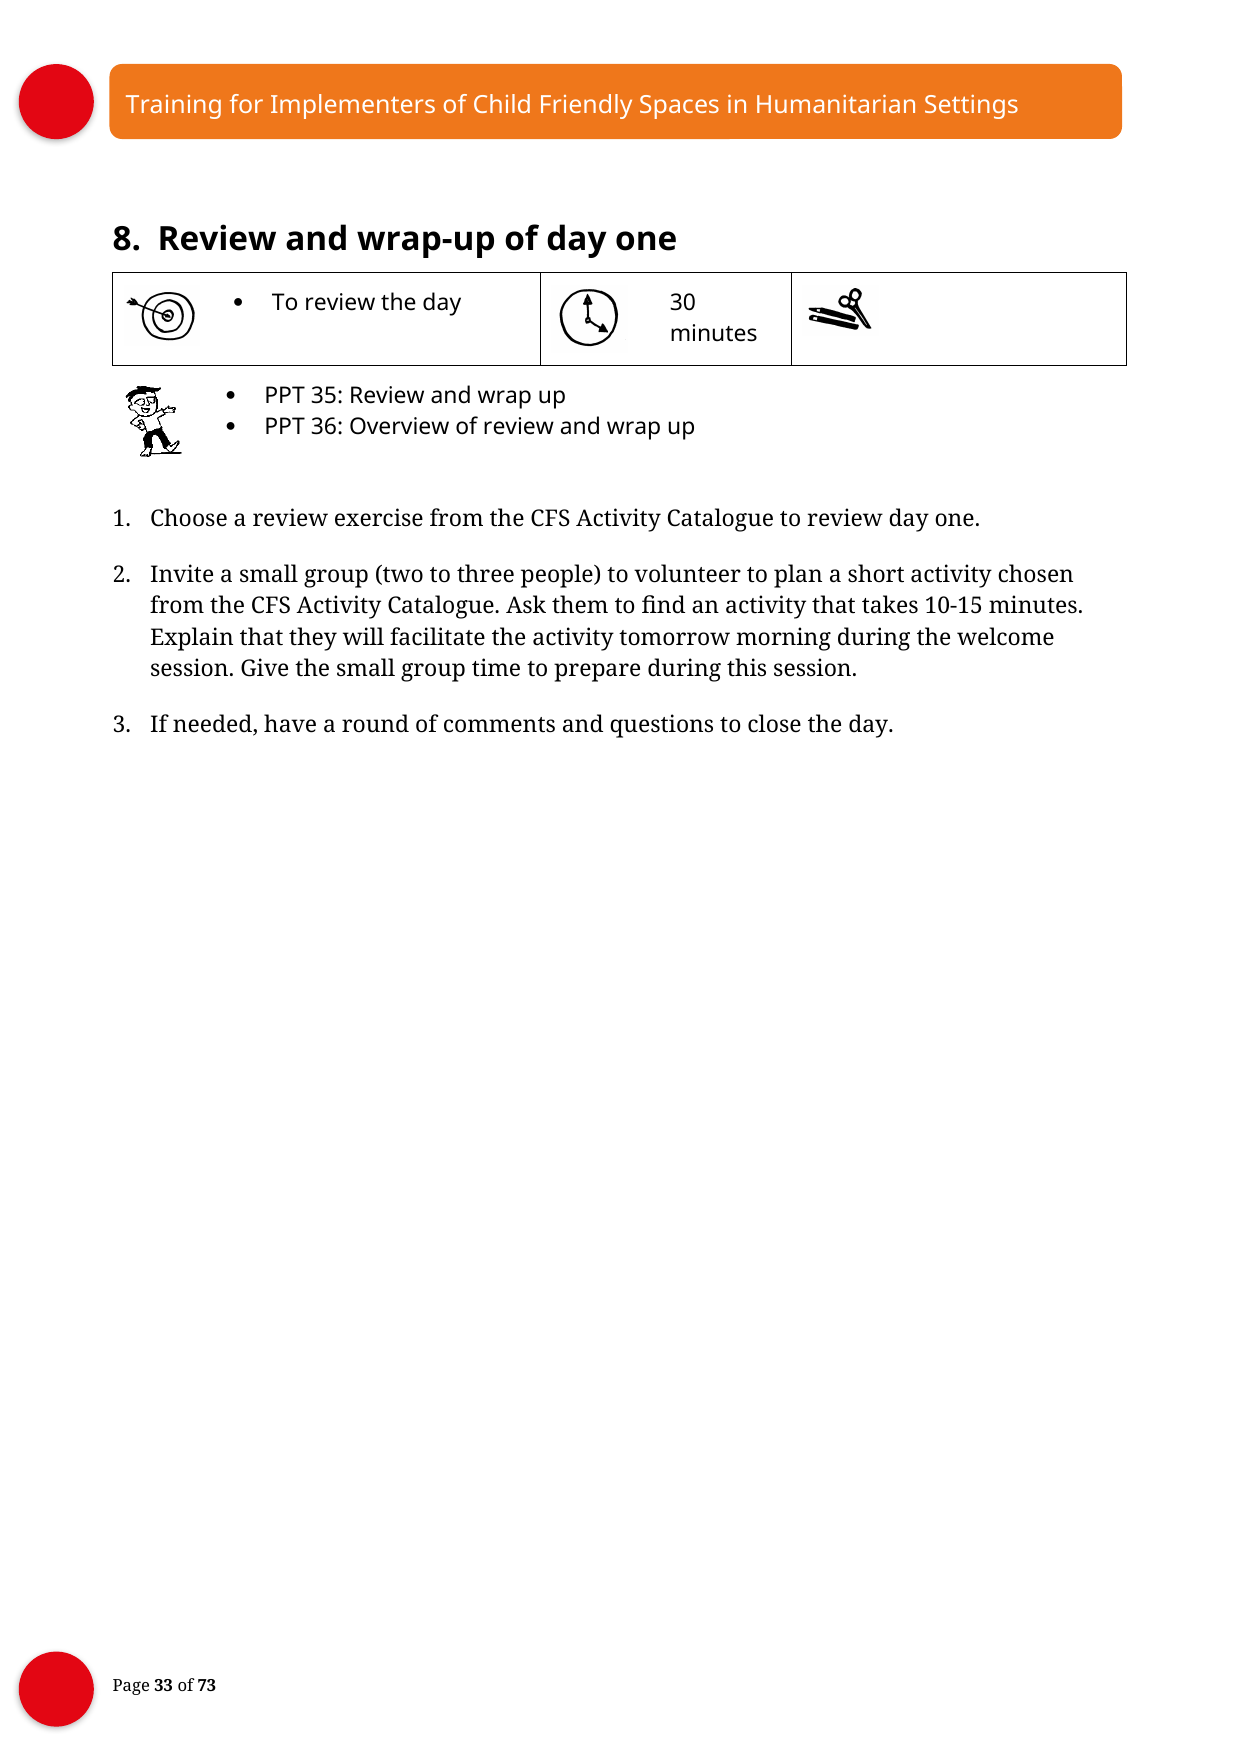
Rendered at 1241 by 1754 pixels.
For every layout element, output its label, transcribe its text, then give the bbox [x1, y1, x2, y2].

list Choose a review exercise from the CFS Activity Catalogue to review day one. [112, 502, 1128, 533]
list Invite a small group (two to three people) to volunteer to plan a short activity chosen from the CFS Activity Catalogue. Ask them to find an activity that takes 10-15 minutes. Explain that they will facilitate the activity tomorrow morning during the welcome session. Give the small group time to prepare during this session. [112, 562, 1128, 687]
table_header [113, 273, 223, 365]
table_header To review the day [223, 273, 540, 365]
table_header [792, 273, 909, 365]
table_header [909, 273, 1126, 365]
picture [802, 285, 879, 336]
table_cell PPT 35: Review and wrap up PPT 36: Overview of review and wrap up [215, 366, 1127, 473]
picture [123, 285, 201, 346]
picture [123, 378, 184, 461]
picture [551, 285, 628, 353]
table_cell [113, 366, 215, 473]
table_header 30 minutes [658, 273, 791, 365]
list If needed, have a round of comments and questions to close the day. [112, 716, 1128, 748]
subtitle Review and wrap-up of day one [112, 214, 1128, 260]
table_header [541, 273, 658, 365]
